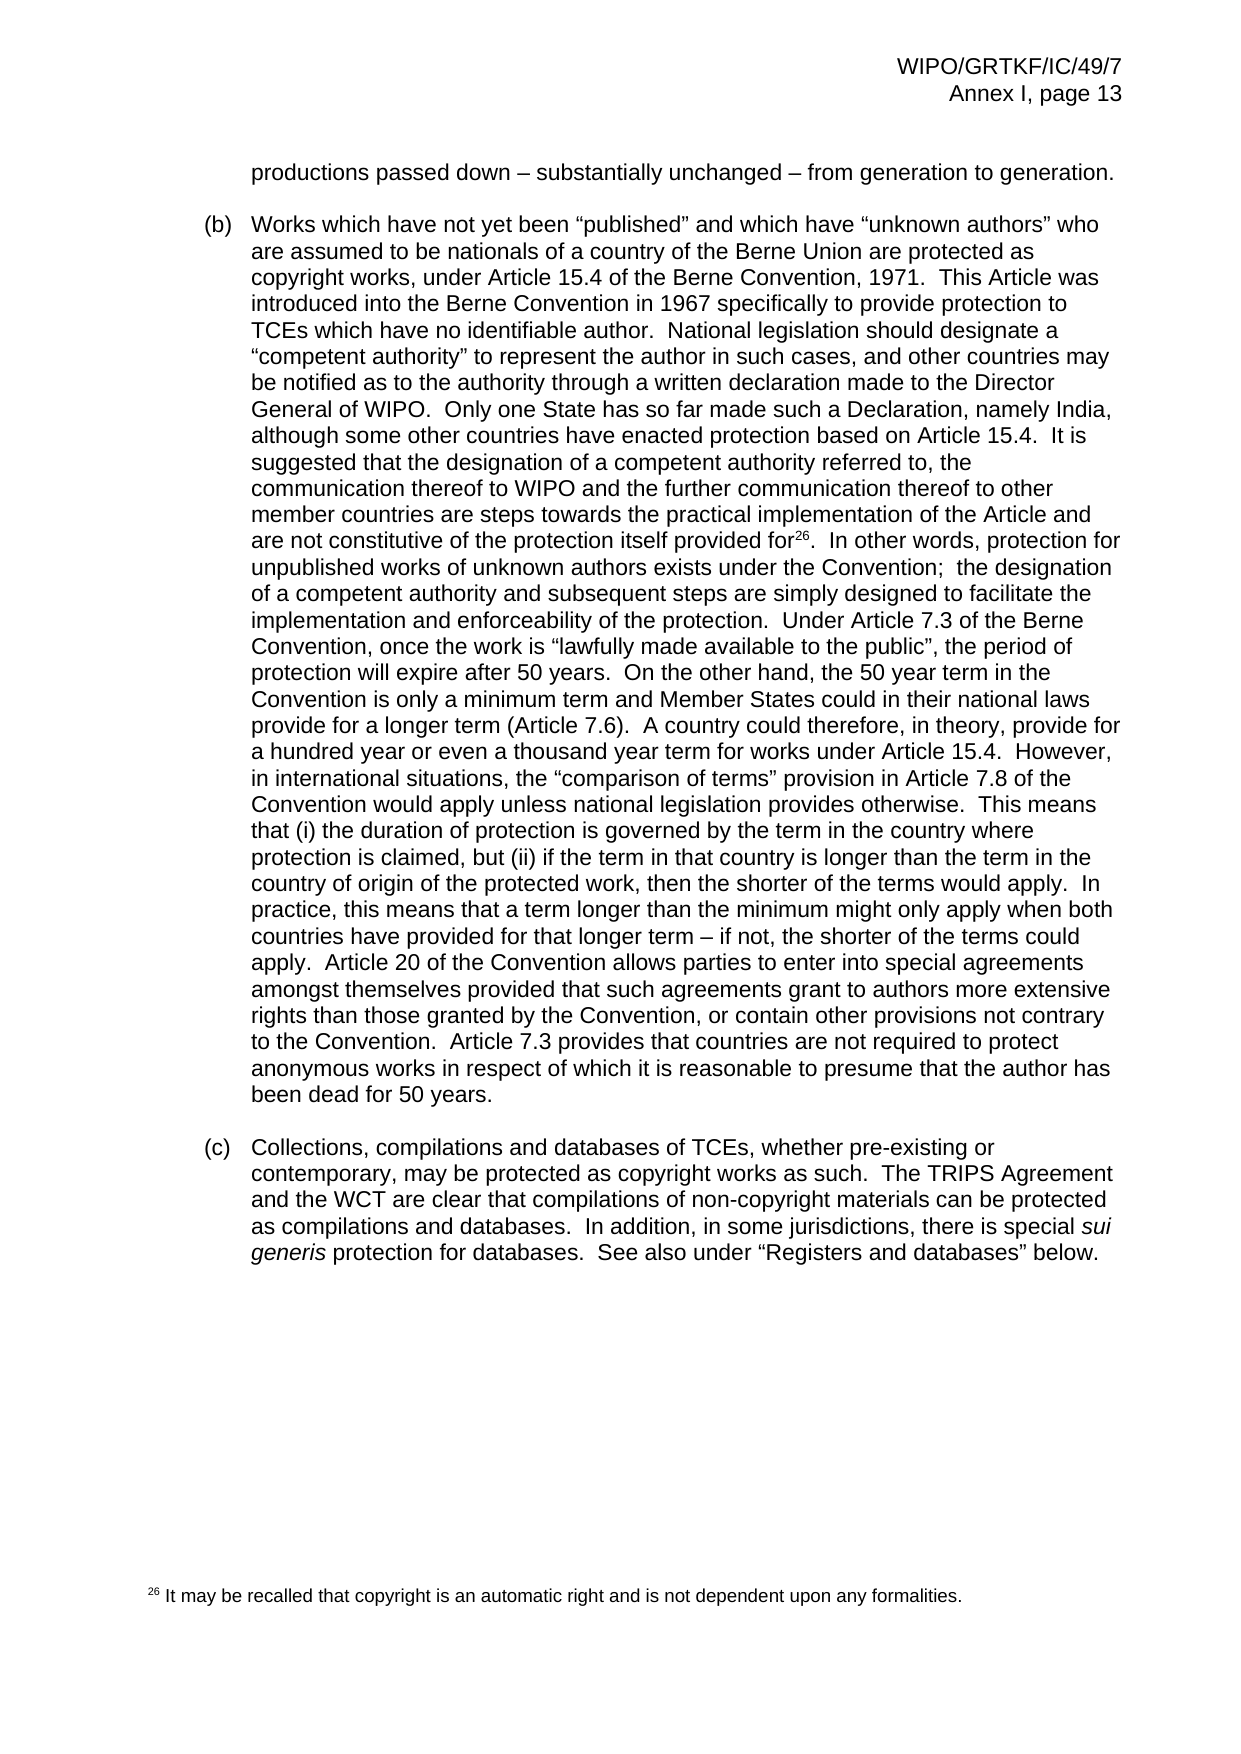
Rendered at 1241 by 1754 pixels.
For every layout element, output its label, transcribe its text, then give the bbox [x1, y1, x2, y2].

list Collections, compilations and databases of TCEs, whether pre-existing or contemporary, may be protected as copyright works as such. The TRIPS Agreement and the WCT are clear that compilations of non-copyright materials can be protected as compilations and databases. In addition, in some jurisdictions, there is special sui generis protection for databases. See also under “Registers and databases” below. [204, 1134, 1122, 1265]
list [204, 158, 1122, 211]
list Works which have not yet been “published” and which have “unknown authors” who are assumed to be nationals of a country of the Berne Union are protected as copyright works, under Article 15.4 of the Berne Convention, 1971. This Article was introduced into the Berne Convention in 1967 specifically to provide protection to TCEs which have no identifiable author. National legislation should designate a “competent authority” to represent the author in such cases, and other countries may be notified as to the authority through a written declaration made to the Director General of WIPO. Only one State has so far made such a Declaration, namely , although some other countries have enacted protection based on Article 15.4. It is suggested that the designation of a competent authority referred to, the communication thereof to WIPO and the further communication thereof to other member countries are steps towards the practical implementation of the Article and are not constitutive of the protection itself provided for. In other words, protection for unpublished works of unknown authors exists under the Convention; the designation of a competent authority and subsequent steps are simply designed to facilitate the implementation and enforceability of the protection. Under Article 7.3 of the Berne Convention, once the work is “lawfully made available to the public”, the period of protection will expire after 50 years. On the other hand, the 50 year term in the Convention is only a minimum term and Member States could in their national laws provide for a longer term (Article 7.6). A country could therefore, in theory, provide for a hundred year or even a thousand year term for works under Article 15.4. However, in international situations, the “comparison of terms” provision in Article 7.8 of the Convention would apply unless national legislation provides otherwise. This means that (i) the duration of protection is governed by the term in the country where protection is claimed, but (ii) if the term in that country is longer than the term in the country of origin of the protected work, then the shorter of the terms would apply. In practice, this means that a term longer than the minimum might only apply when both countries have provided for that longer term – if not, the shorter of the terms could apply. Article 20 of the Convention allows parties to enter into special agreements amongst themselves provided that such agreements grant to authors more extensive rights than those granted by the Convention, or contain other provisions not contrary to the Convention. Article 7.3 provides that countries are not required to protect anonymous works in respect of which it is reasonable to presume that the author has been dead for 50 years. [204, 211, 1122, 1107]
